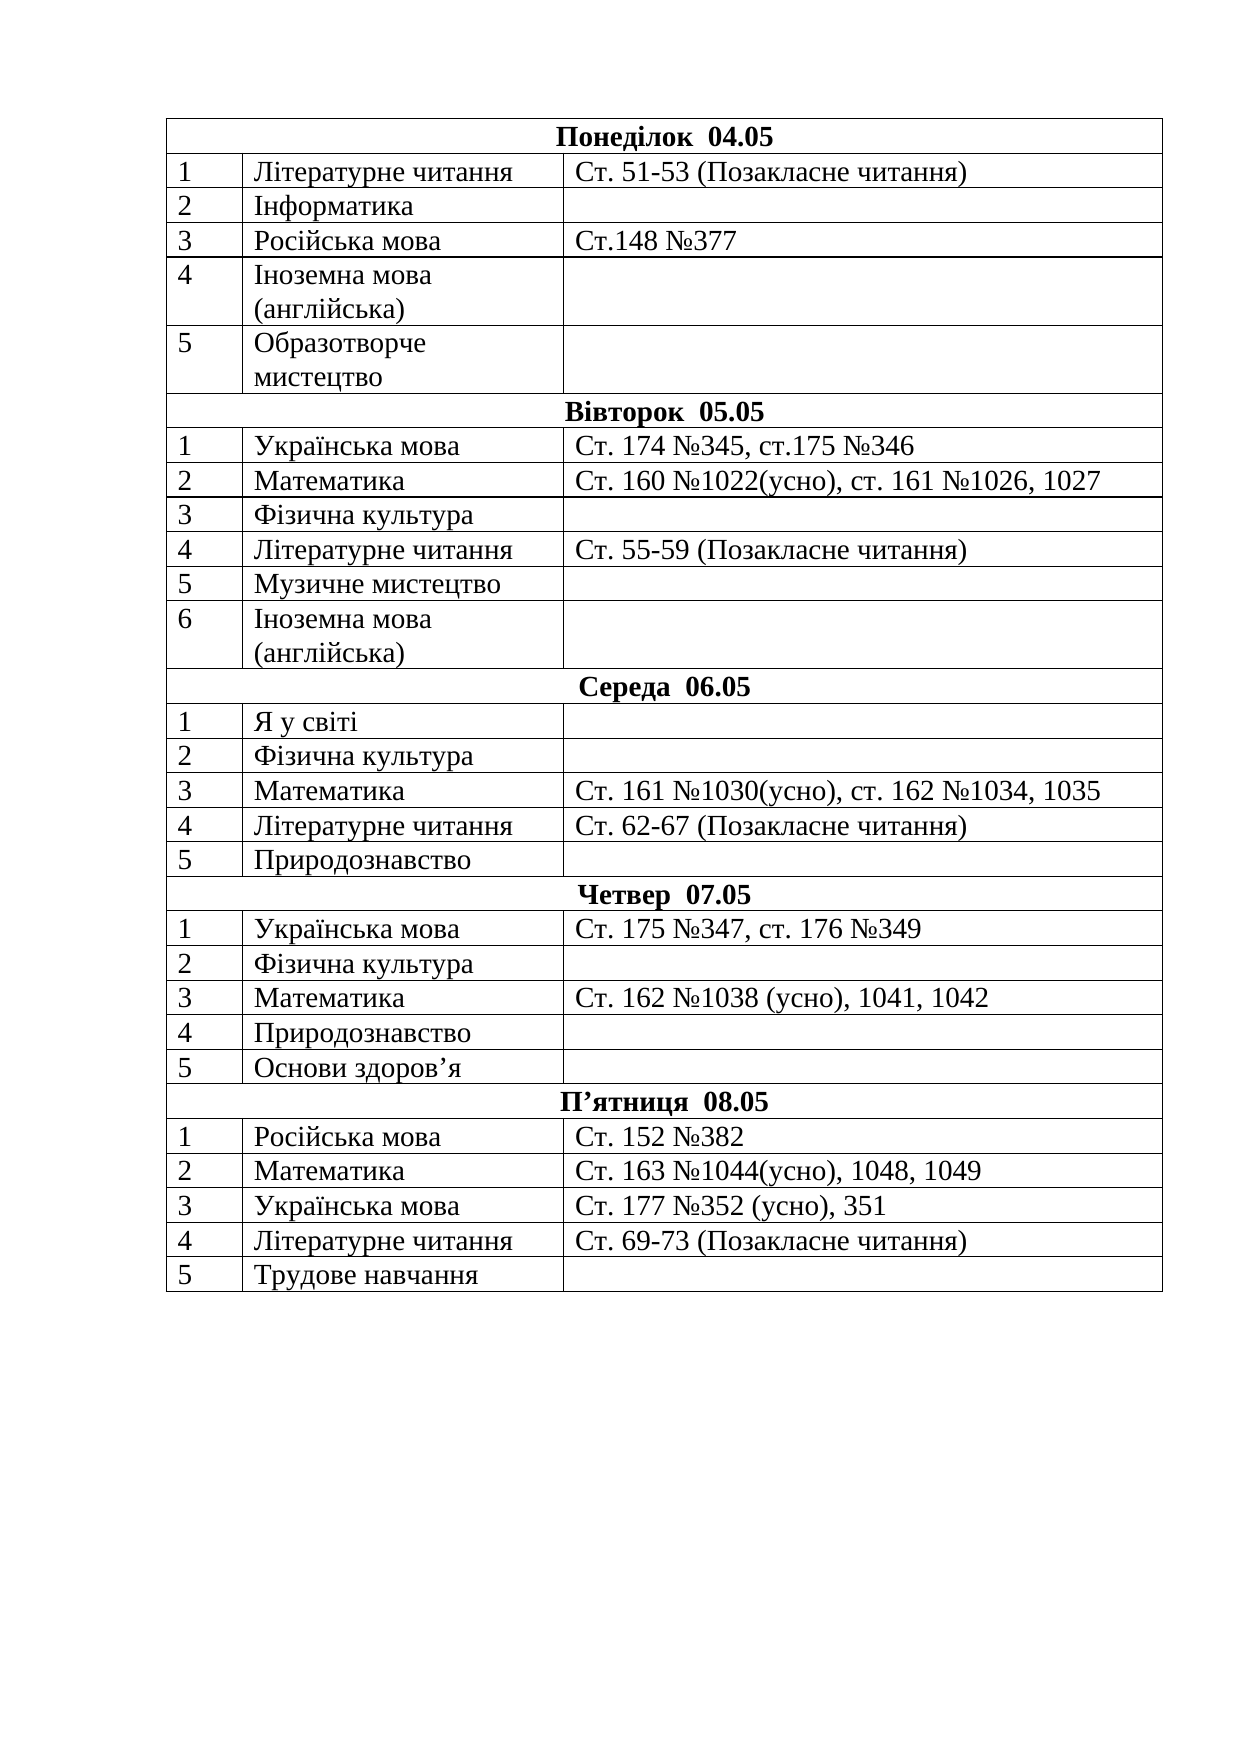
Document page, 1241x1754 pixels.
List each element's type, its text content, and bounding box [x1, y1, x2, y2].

table_cell Інформатика [243, 188, 563, 222]
table_cell 2 [167, 1154, 242, 1187]
table_cell 1 [167, 1119, 242, 1152]
table_cell 5 [167, 842, 242, 876]
table_cell Ст. 62-67 (Позакласне читання) [564, 808, 1162, 841]
table_cell Вівторок 05.05 [167, 394, 1162, 427]
table_cell Українська мова [243, 428, 563, 462]
table_cell Музичне мистецтво [243, 567, 563, 600]
table_cell Математика [243, 463, 563, 496]
table_cell Ст. 162 №1038 (усно), 1041, 1042 [564, 981, 1162, 1014]
table_cell [564, 326, 1162, 393]
table_cell Ст. 163 №1044(усно), 1048, 1049 [564, 1154, 1162, 1187]
table_cell [564, 1050, 1162, 1083]
table_cell 2 [167, 188, 242, 222]
table_cell 5 [167, 1050, 242, 1083]
table_cell Ст. 55-59 (Позакласне читання) [564, 532, 1162, 566]
table_cell Ст. 160 №1022(усно), ст. 161 №1026, 1027 [564, 463, 1162, 496]
table_cell 3 [167, 498, 242, 531]
table_cell Фізична культура [243, 946, 563, 979]
table_cell 6 [167, 601, 242, 668]
table_cell Літературне читання [243, 808, 563, 841]
table_cell [564, 1015, 1162, 1049]
table_cell 2 [167, 946, 242, 979]
table_cell [564, 567, 1162, 600]
table_cell 4 [167, 1015, 242, 1049]
table_cell 5 [167, 326, 242, 393]
table_cell Ст. 152 №382 [564, 1119, 1162, 1152]
table_cell 4 [167, 258, 242, 324]
table_cell Українська мова [243, 911, 563, 945]
table_cell Середа 06.05 [167, 669, 1162, 703]
table_cell 5 [167, 1257, 242, 1291]
table_cell Природознавство [243, 842, 563, 876]
table_cell Ст. 174 №345, ст.175 №346 [564, 428, 1162, 462]
table_cell [564, 842, 1162, 876]
table_cell Ст. 51-53 (Позакласне читання) [564, 154, 1162, 187]
table_cell Математика [243, 773, 563, 807]
table_cell Основи здоров’я [243, 1050, 563, 1083]
table_cell 3 [167, 1188, 242, 1222]
table_cell 2 [167, 739, 242, 772]
table_cell [564, 704, 1162, 737]
table_cell 4 [167, 532, 242, 566]
table_cell 4 [167, 1223, 242, 1256]
table_cell [564, 498, 1162, 531]
table_cell Російська мова [243, 1119, 563, 1152]
table_cell 1 [167, 911, 242, 945]
table_cell 3 [167, 981, 242, 1014]
table_cell Літературне читання [243, 154, 563, 187]
table_cell 5 [167, 567, 242, 600]
table_cell Ст.148 №377 [564, 223, 1162, 256]
table_cell Ст. 161 №1030(усно), ст. 162 №1034, 1035 [564, 773, 1162, 807]
table_cell [564, 258, 1162, 324]
table_cell Образотворче мистецтво [243, 326, 563, 393]
table_cell Літературне читання [243, 1223, 563, 1256]
table_cell [564, 946, 1162, 979]
table_cell Ст. 69-73 (Позакласне читання) [564, 1223, 1162, 1256]
table_cell Фізична культура [243, 498, 563, 531]
table_cell [564, 188, 1162, 222]
table_cell 3 [167, 773, 242, 807]
table_cell [564, 739, 1162, 772]
table_cell Іноземна мова (англійська) [243, 258, 563, 324]
table_cell Природознавство [243, 1015, 563, 1049]
table_cell Четвер 07.05 [167, 877, 1162, 910]
table_header Понеділок 04.05 [167, 119, 1162, 153]
table_cell 4 [167, 808, 242, 841]
table_cell [564, 601, 1162, 668]
table_cell П’ятниця 08.05 [167, 1084, 1162, 1118]
table_cell 1 [167, 154, 242, 187]
table_cell 3 [167, 223, 242, 256]
table_cell Російська мова [243, 223, 563, 256]
table_cell Літературне читання [243, 532, 563, 566]
table_cell Іноземна мова (англійська) [243, 601, 563, 668]
table_cell Ст. 177 №352 (усно), 351 [564, 1188, 1162, 1222]
table_cell [564, 1257, 1162, 1291]
table_cell 2 [167, 463, 242, 496]
table_cell 1 [167, 428, 242, 462]
table_cell Математика [243, 981, 563, 1014]
table_cell Українська мова [243, 1188, 563, 1222]
table_cell Трудове навчання [243, 1257, 563, 1291]
table_cell 1 [167, 704, 242, 737]
table_cell Математика [243, 1154, 563, 1187]
table_cell Я у світі [243, 704, 563, 737]
table_cell Фізична культура [243, 739, 563, 772]
table_cell Ст. 175 №347, ст. 176 №349 [564, 911, 1162, 945]
